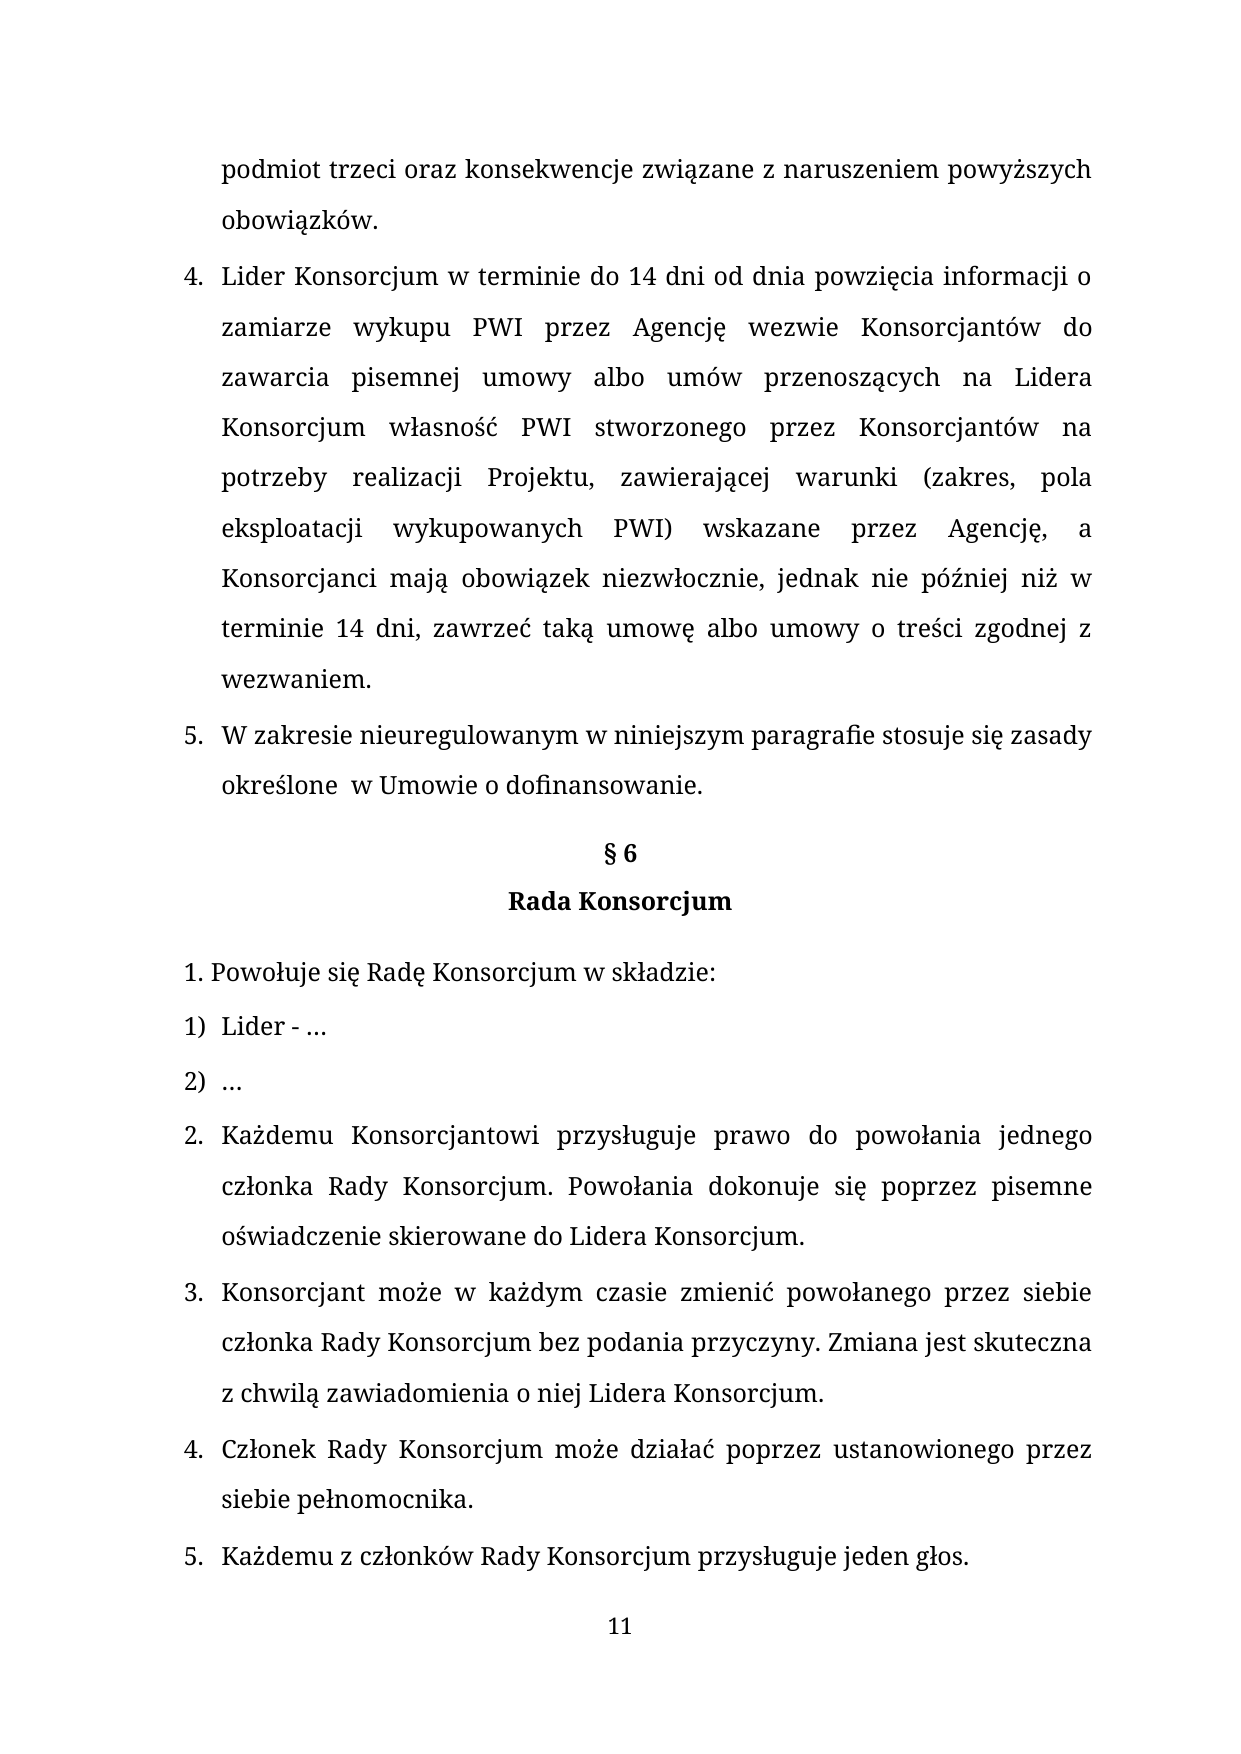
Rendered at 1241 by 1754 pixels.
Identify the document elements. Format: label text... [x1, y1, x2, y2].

text 1. Powołuje się Radę Konsorcjum w składzie: [183, 955, 1093, 989]
list Lider Konsorcjum w terminie do 14 dni od dnia powzięcia informacji o zamiarze wykupu PWI przez Agencję wezwie Konsorcjantów do zawarcia pisemnej umowy albo umów przenoszących na Lidera Konsorcjum własność PWI stworzonego przez Konsorcjantów na potrzeby realizacji Projektu, zawierającej warunki (zakres, pola eksploatacji wykupowanych PWI) wskazane przez Agencję, a Konsorcjanci mają obowiązek niezwłocznie, jednak nie później niż w terminie 14 dni, zawrzeć taką umowę albo umowy o treści zgodnej z wezwaniem. [183, 259, 1093, 695]
list Członek Rady Konsorcjum może działać poprzez ustanowionego przez siebie pełnomocnika. [183, 1432, 1093, 1516]
list Każdemu Konsorcjantowi przysługuje prawo do powołania jednego członka Rady Konsorcjum. Powołania dokonuje się poprzez pisemne oświadczenie skierowane do Lidera Konsorcjum. [183, 1118, 1093, 1252]
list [183, 152, 1093, 237]
text § 6 [222, 835, 1018, 869]
list Lider - … [183, 1009, 1093, 1043]
list Każdemu z członków Rady Konsorcjum przysługuje jeden głos. [183, 1538, 1093, 1572]
list … [183, 1063, 1093, 1097]
list W zakresie nieuregulowanym w niniejszym paragrafie stosuje się zasady określone w Umowie o dofinansowanie. [183, 718, 1093, 802]
list Konsorcjant może w każdym czasie zmienić powołanego przez siebie członka Rady Konsorcjum bez podania przyczyny. Zmiana jest skuteczna z chwilą zawiadomienia o niej Lidera Konsorcjum. [183, 1275, 1093, 1409]
subtitle Rada Konsorcjum [222, 883, 1018, 918]
